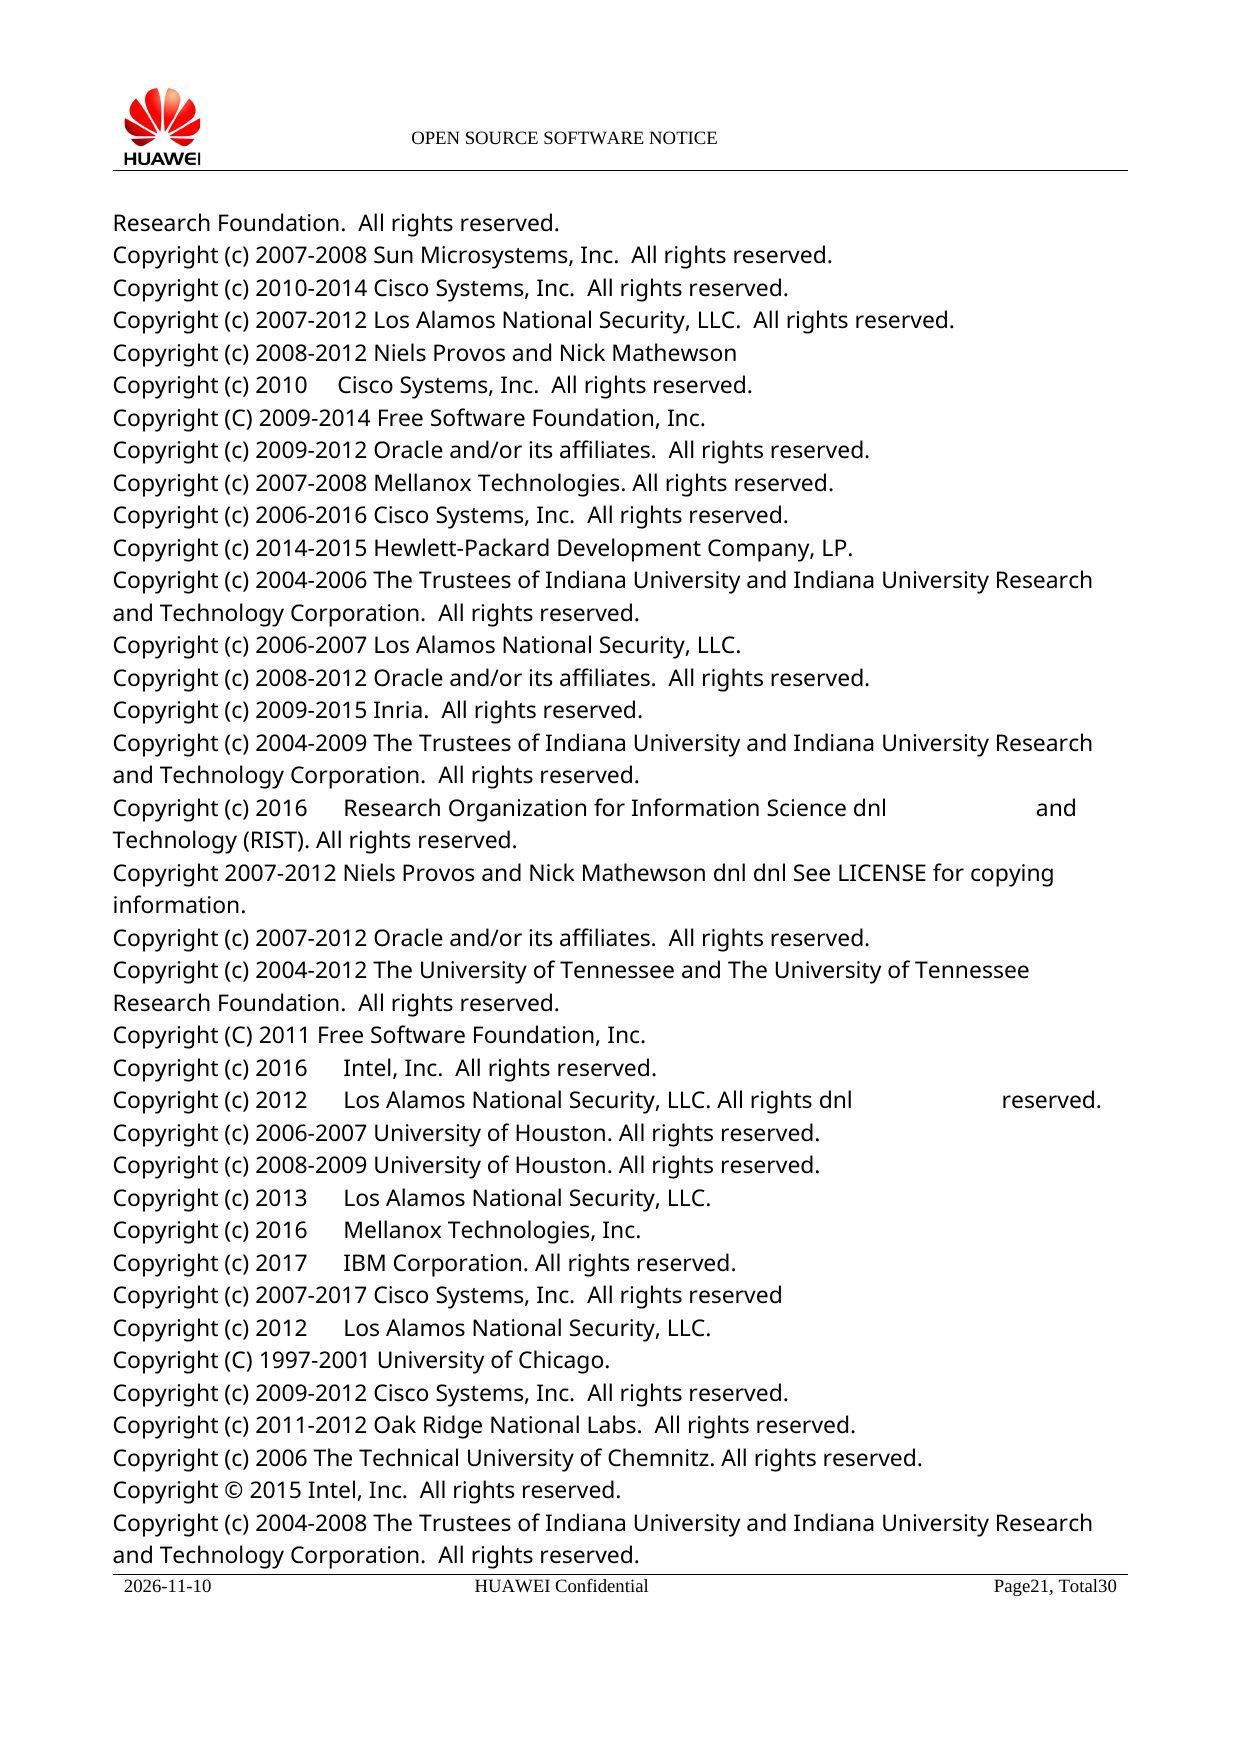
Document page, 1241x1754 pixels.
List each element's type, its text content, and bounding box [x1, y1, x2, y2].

picture [124, 88, 201, 165]
